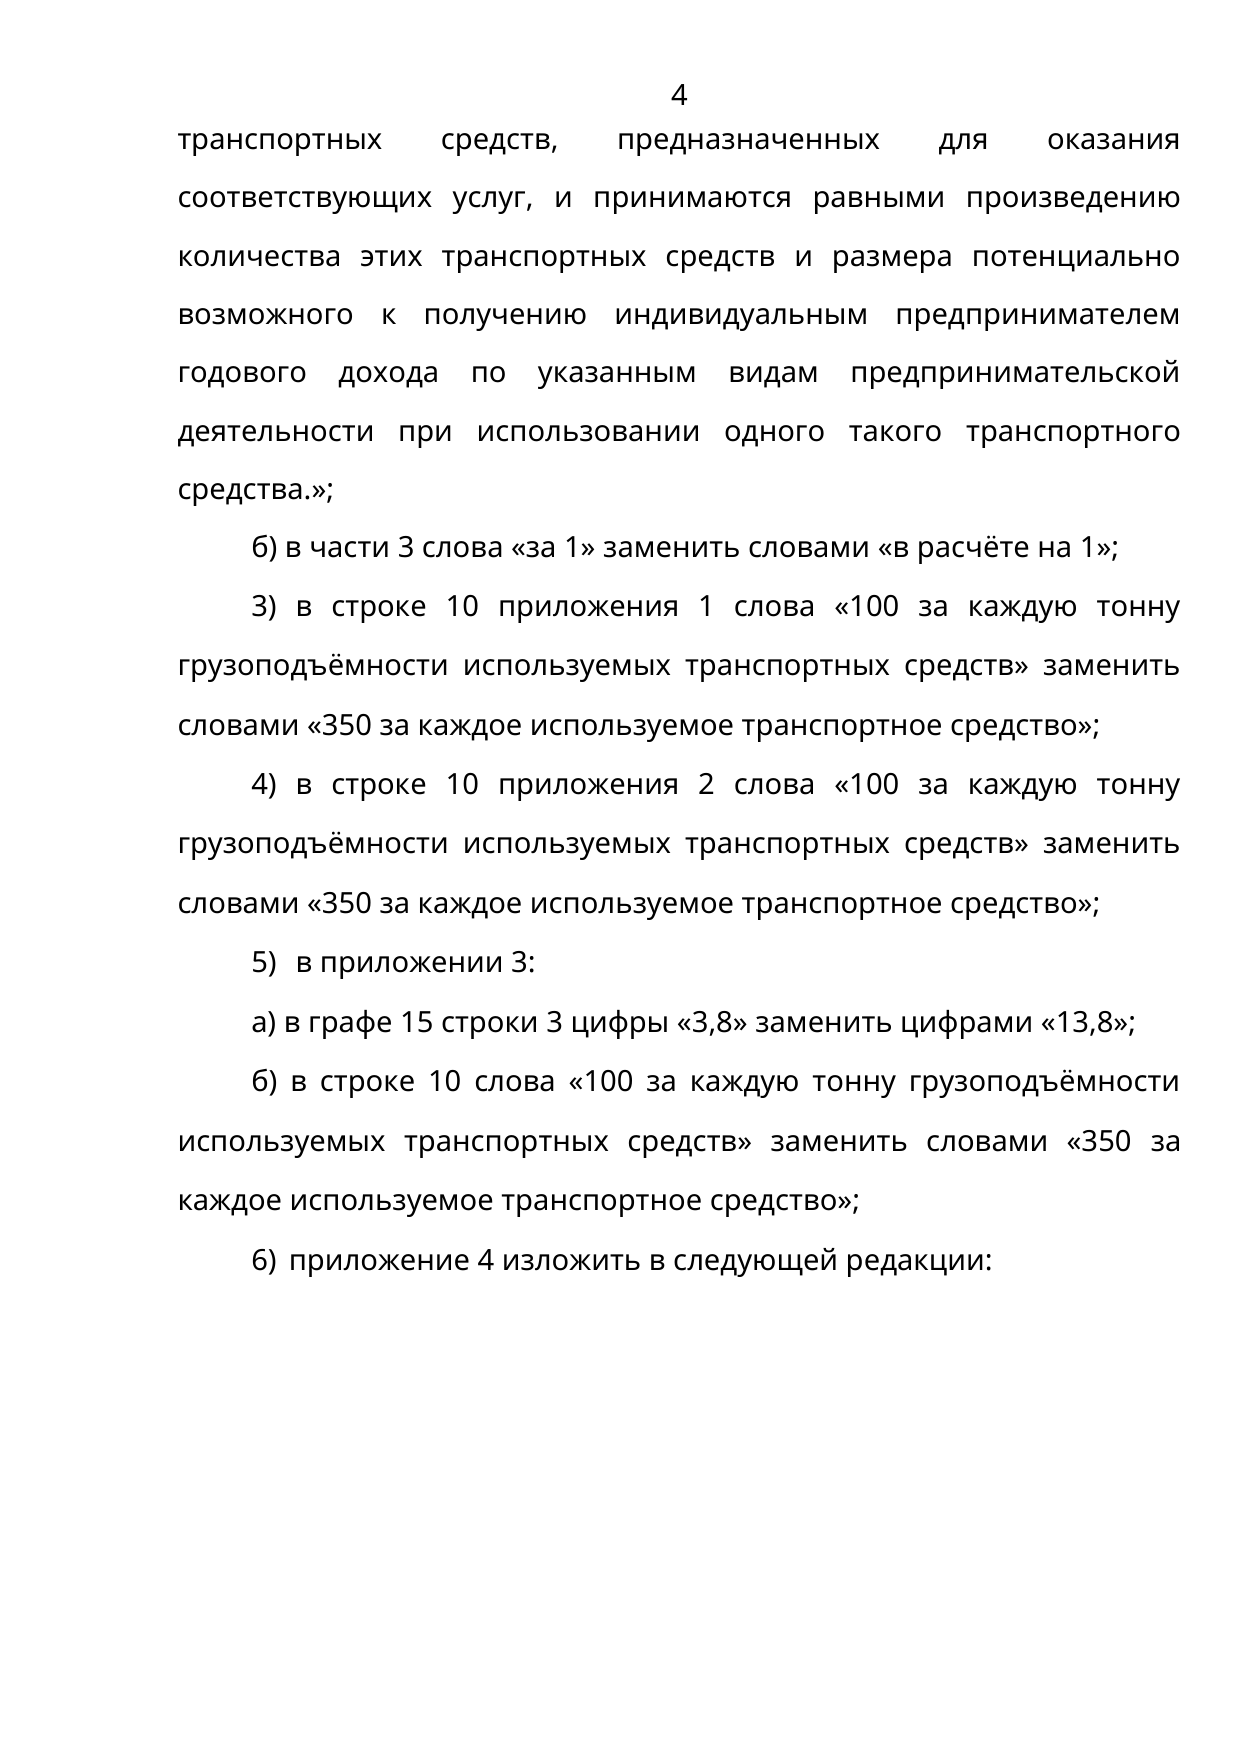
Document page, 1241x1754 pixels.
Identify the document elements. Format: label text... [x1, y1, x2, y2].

text а) в графе 15 строки 3 цифры «3,8» заменить цифрами «13,8»; [177, 1001, 1181, 1041]
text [177, 118, 1181, 508]
list в приложении 3: [177, 942, 1181, 981]
list в строке 10 приложения 1 слова «100 за каждую тонну грузоподъёмности используемых транспортных средств» заменить словами «350 за каждое используемое транспортное средство»; [177, 585, 1181, 743]
text б) в строке 10 слова «100 за каждую тонну грузоподъёмности используемых транспортных средств» заменить словами «350 за каждое используемое транспортное средство»; [177, 1061, 1181, 1219]
text б) в части 3 слова «за 1» заменить словами «в расчёте на 1»; [177, 526, 1181, 566]
list приложение 4 изложить в следующей редакции: [251, 1239, 1181, 1279]
list в строке 10 приложения 2 слова «100 за каждую тонну грузоподъёмности используемых транспортных средств» заменить словами «350 за каждое используемое транспортное средство»; [177, 763, 1181, 922]
